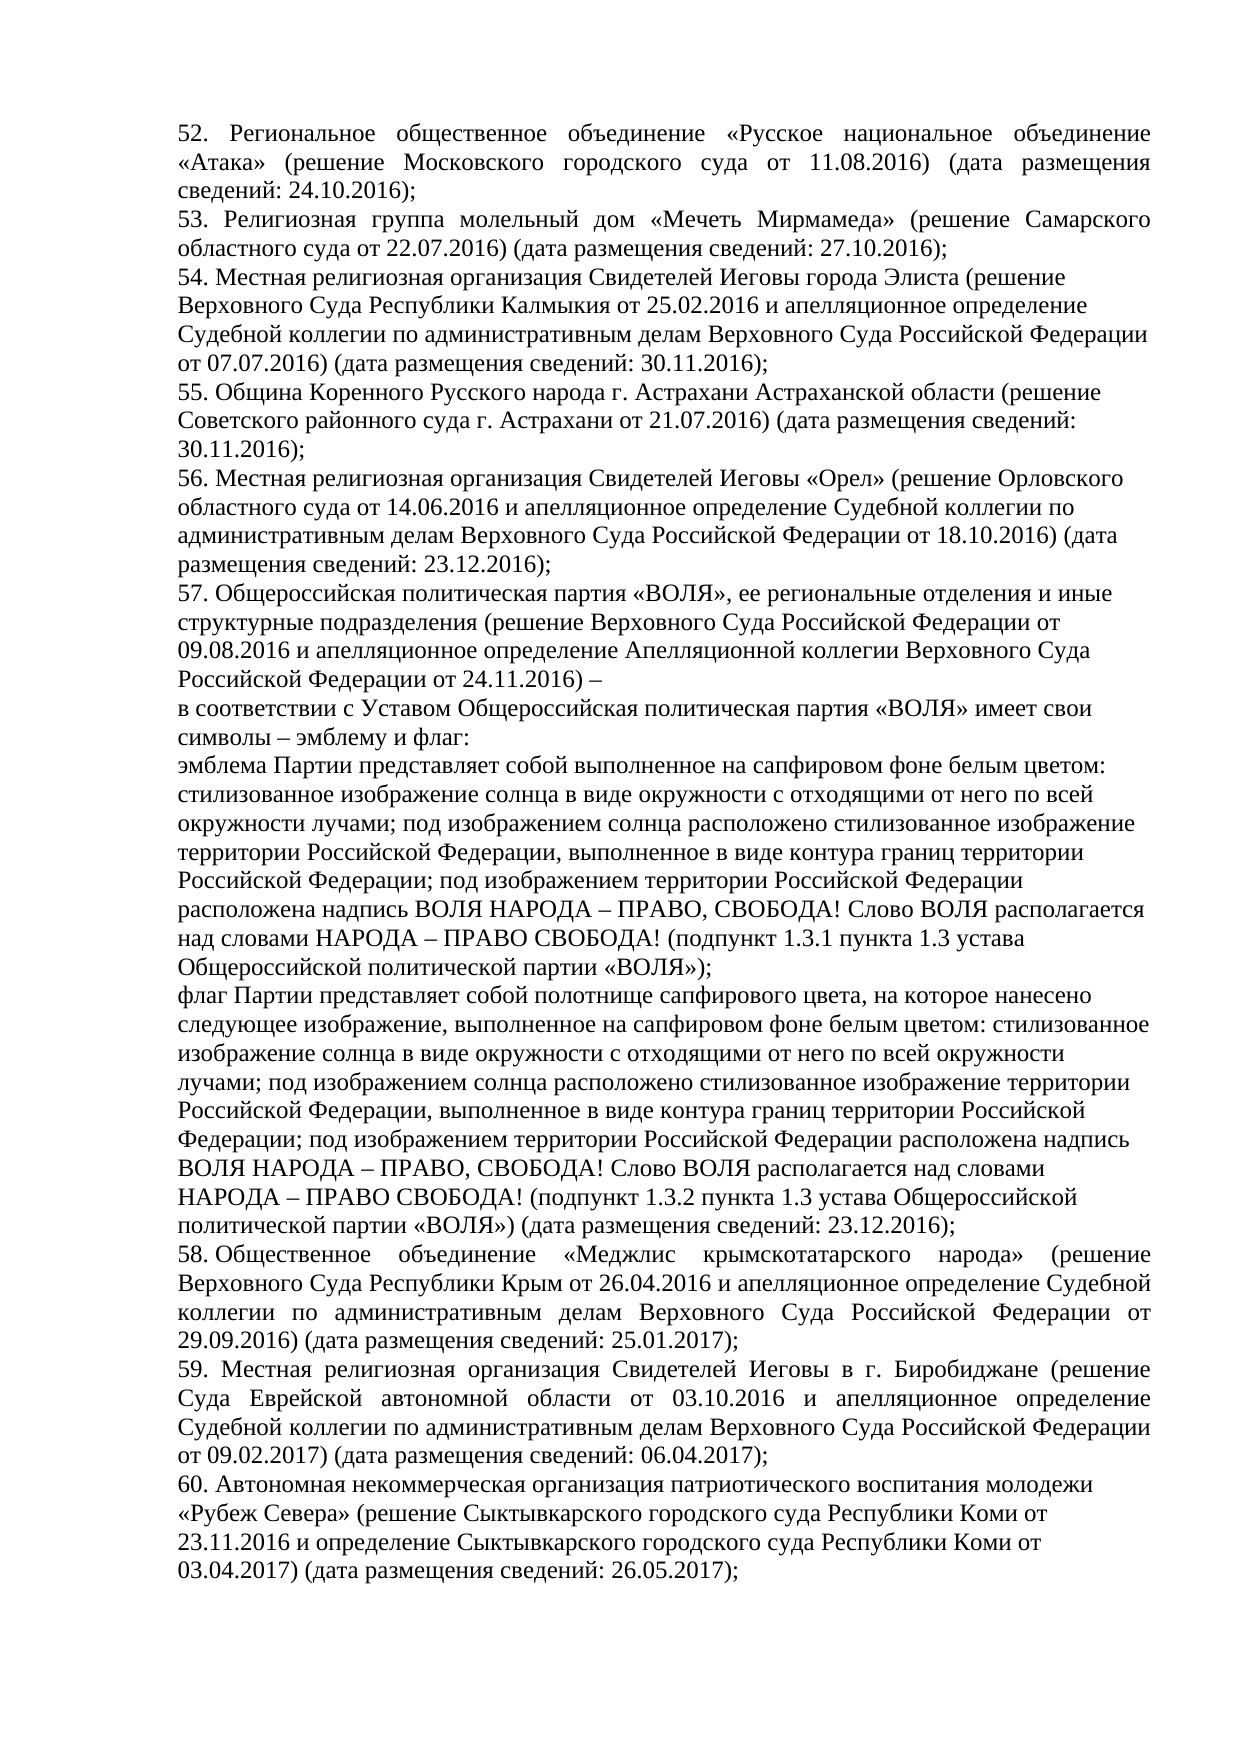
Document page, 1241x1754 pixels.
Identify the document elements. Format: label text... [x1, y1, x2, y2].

text флаг Партии представляет собой полотнище сапфирового цвета, на которое нанесено следующее изображение, выполненное на сапфировом фоне белым цветом: стилизованное изображение солнца в виде окружности с отходящими от него по всей окружности лучами; под изображением солнца расположено стилизованное изображение территории Российской Федерации, выполненное в виде контура границ территории Российской Федерации; под изображением территории Российской Федерации расположена надпись ВОЛЯ НАРОДА – ПРАВО, СВОБОДА! Слово ВОЛЯ располагается над словами НАРОДА – ПРАВО СВОБОДА! (подпункт 1.3.2 пункта 1.3 устава Общероссийской политической партии «ВОЛЯ») (дата размещения сведений: 23.12.2016); [177, 981, 1152, 1239]
text 57. Общероссийская политическая партия «ВОЛЯ», ее региональные отделения и иные структурные подразделения (решение Верховного Суда Российской Федерации от 09.08.2016 и апелляционное определение Апелляционной коллегии Верховного Суда Российской Федерации от 24.11.2016) – [177, 578, 1152, 693]
text 56. Местная религиозная организация Свидетелей Иеговы «Орел» (решение Орловского областного суда от 14.06.2016 и апелляционное определение Судебной коллегии по административным делам Верховного Суда Российской Федерации от 18.10.2016) (дата размещения сведений: 23.12.2016); [177, 463, 1152, 578]
text 54. Местная религиозная организация Свидетелей Иеговы города Элиста (решение Верховного Суда Республики Калмыкия от 25.02.2016 и апелляционное определение Судебной коллегии по административным делам Верховного Суда Российской Федерации от 07.07.2016) (дата размещения сведений: 30.11.2016); [177, 262, 1152, 377]
text 59. Местная религиозная организация Свидетелей Иеговы в г. Биробиджане (решение Суда Еврейской автономной области от 03.10.2016 и апелляционное определение Судебной коллегии по административным делам Верховного Суда Российской Федерации от 09.02.2017) (дата размещения сведений: 06.04.2017); [177, 1354, 1152, 1469]
text в соответствии с Уставом Общероссийская политическая партия «ВОЛЯ» имеет свои символы – эмблему и флаг: [177, 693, 1152, 751]
text 52. Региональное общественное объединение «Русское национальное объединение «Атака» (решение Московского городского суда от 11.08.2016) (дата размещения сведений: 24.10.2016); [177, 118, 1152, 204]
text эмблема Партии представляет собой выполненное на сапфировом фоне белым цветом: стилизованное изображение солнца в виде окружности с отходящими от него по всей окружности лучами; под изображением солнца расположено стилизованное изображение территории Российской Федерации, выполненное в виде контура границ территории Российской Федерации; под изображением территории Российской Федерации расположена надпись ВОЛЯ НАРОДА – ПРАВО, СВОБОДА! Слово ВОЛЯ располагается над словами НАРОДА – ПРАВО СВОБОДА! (подпункт 1.3.1 пункта 1.3 устава Общероссийской политической партии «ВОЛЯ»); [177, 751, 1152, 981]
text 55. Община Коренного Русского народа г. Астрахани Астраханской области (решение Советского районного суда г. Астрахани от 21.07.2016) (дата размещения сведений: 30.11.2016); [177, 377, 1152, 463]
text 58. Общественное объединение «Меджлис крымскотатарского народа» (решение Верховного Суда Республики Крым от 26.04.2016 и апелляционное определение Судебной коллегии по административным делам Верховного Суда Российской Федерации от 29.09.2016) (дата размещения сведений: 25.01.2017); [177, 1239, 1152, 1354]
text 53. Религиозная группа молельный дом «Мечеть Мирмамеда» (решение Самарского областного суда от 22.07.2016) (дата размещения сведений: 27.10.2016); [177, 204, 1152, 262]
text 60. Автономная некоммерческая организация патриотического воспитания молодежи «Рубеж Севера» (решение Сыктывкарского городского суда Республики Коми от 23.11.2016 и определение Сыктывкарского городского суда Республики Коми от 03.04.2017) (дата размещения сведений: 26.05.2017); [177, 1469, 1152, 1584]
